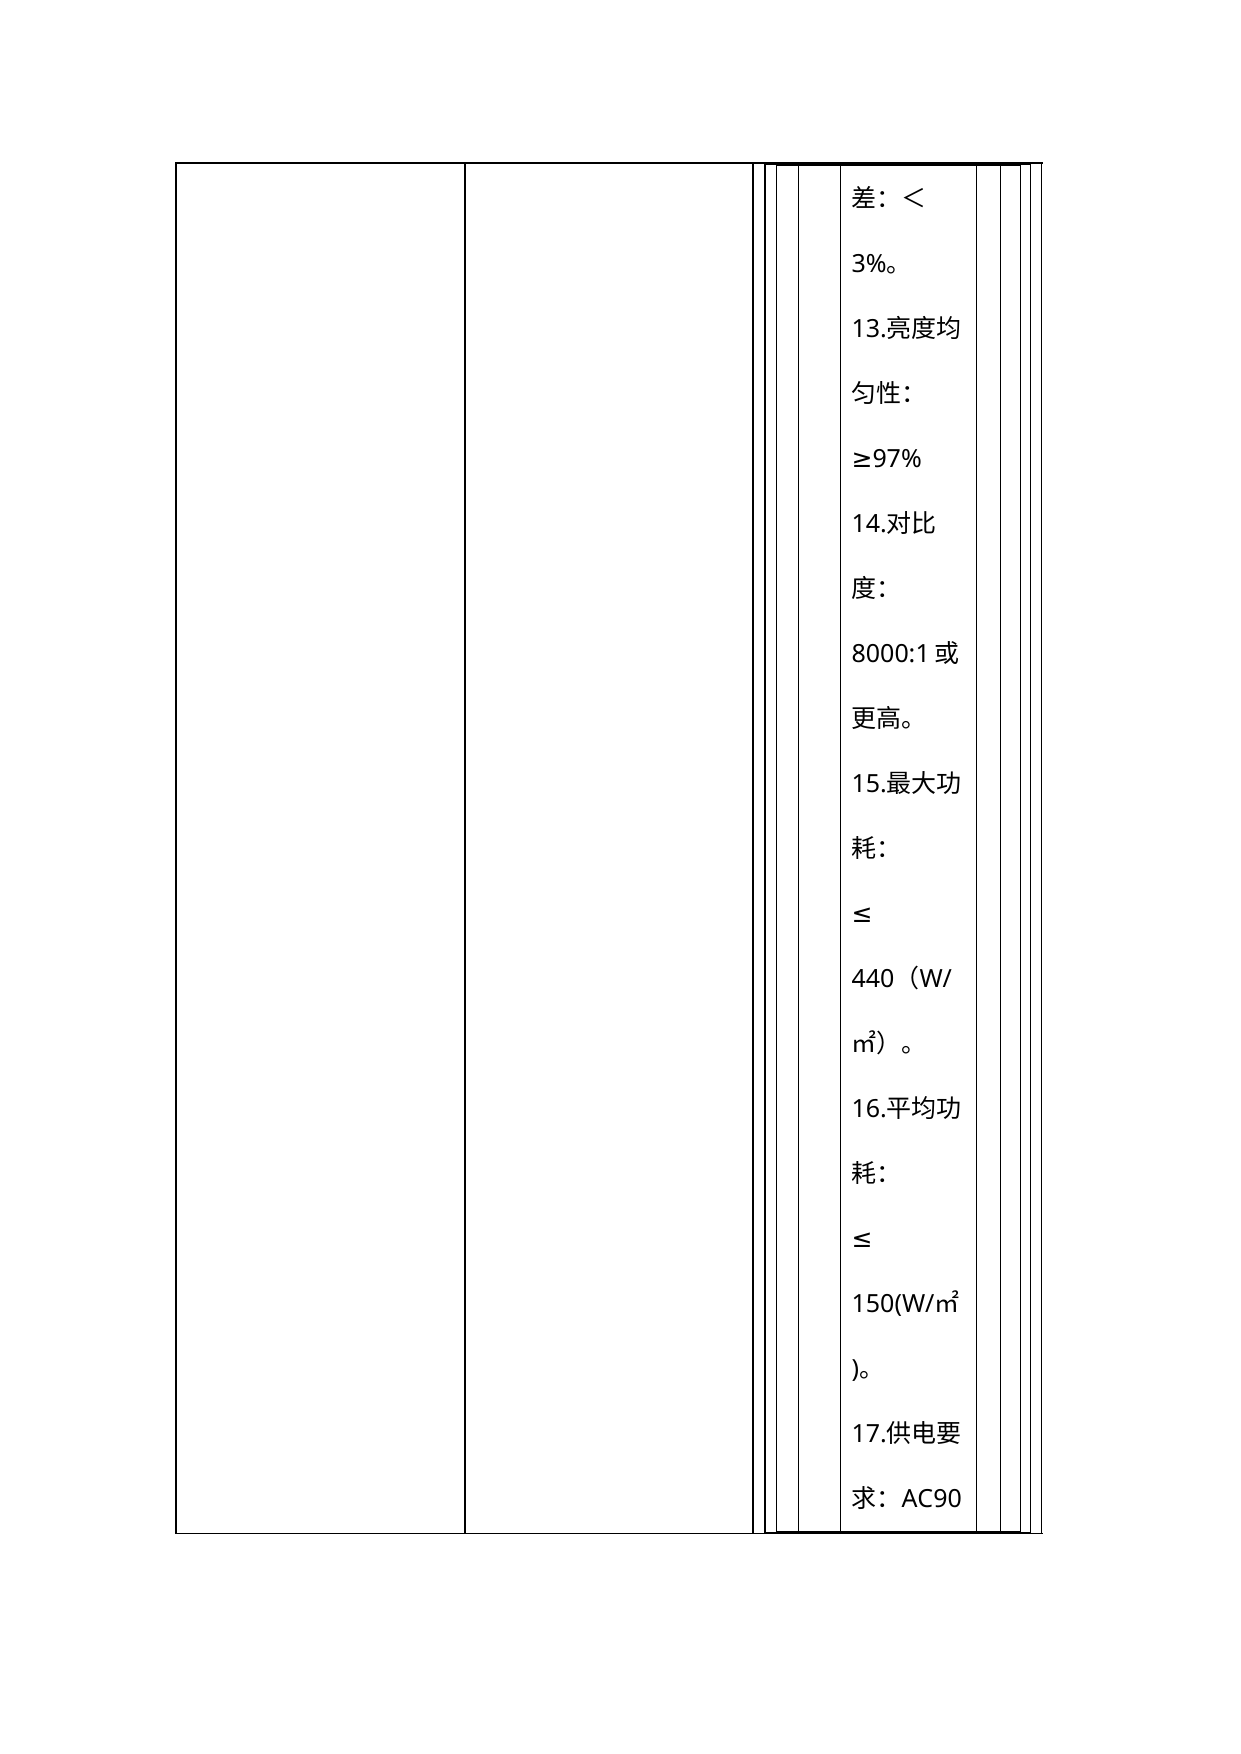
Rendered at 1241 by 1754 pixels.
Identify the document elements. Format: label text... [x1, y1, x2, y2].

table_cell [799, 166, 840, 1531]
table_cell [1001, 166, 1020, 1531]
table_cell [841, 166, 976, 1531]
table_cell [1031, 164, 1041, 1533]
table_cell [977, 166, 1000, 1531]
table_cell 1 [177, 164, 464, 1533]
table_cell [466, 164, 752, 1533]
table_cell [777, 166, 798, 1531]
table_cell [754, 164, 764, 1533]
table_cell [1021, 165, 1030, 1532]
table_cell [766, 165, 776, 1532]
